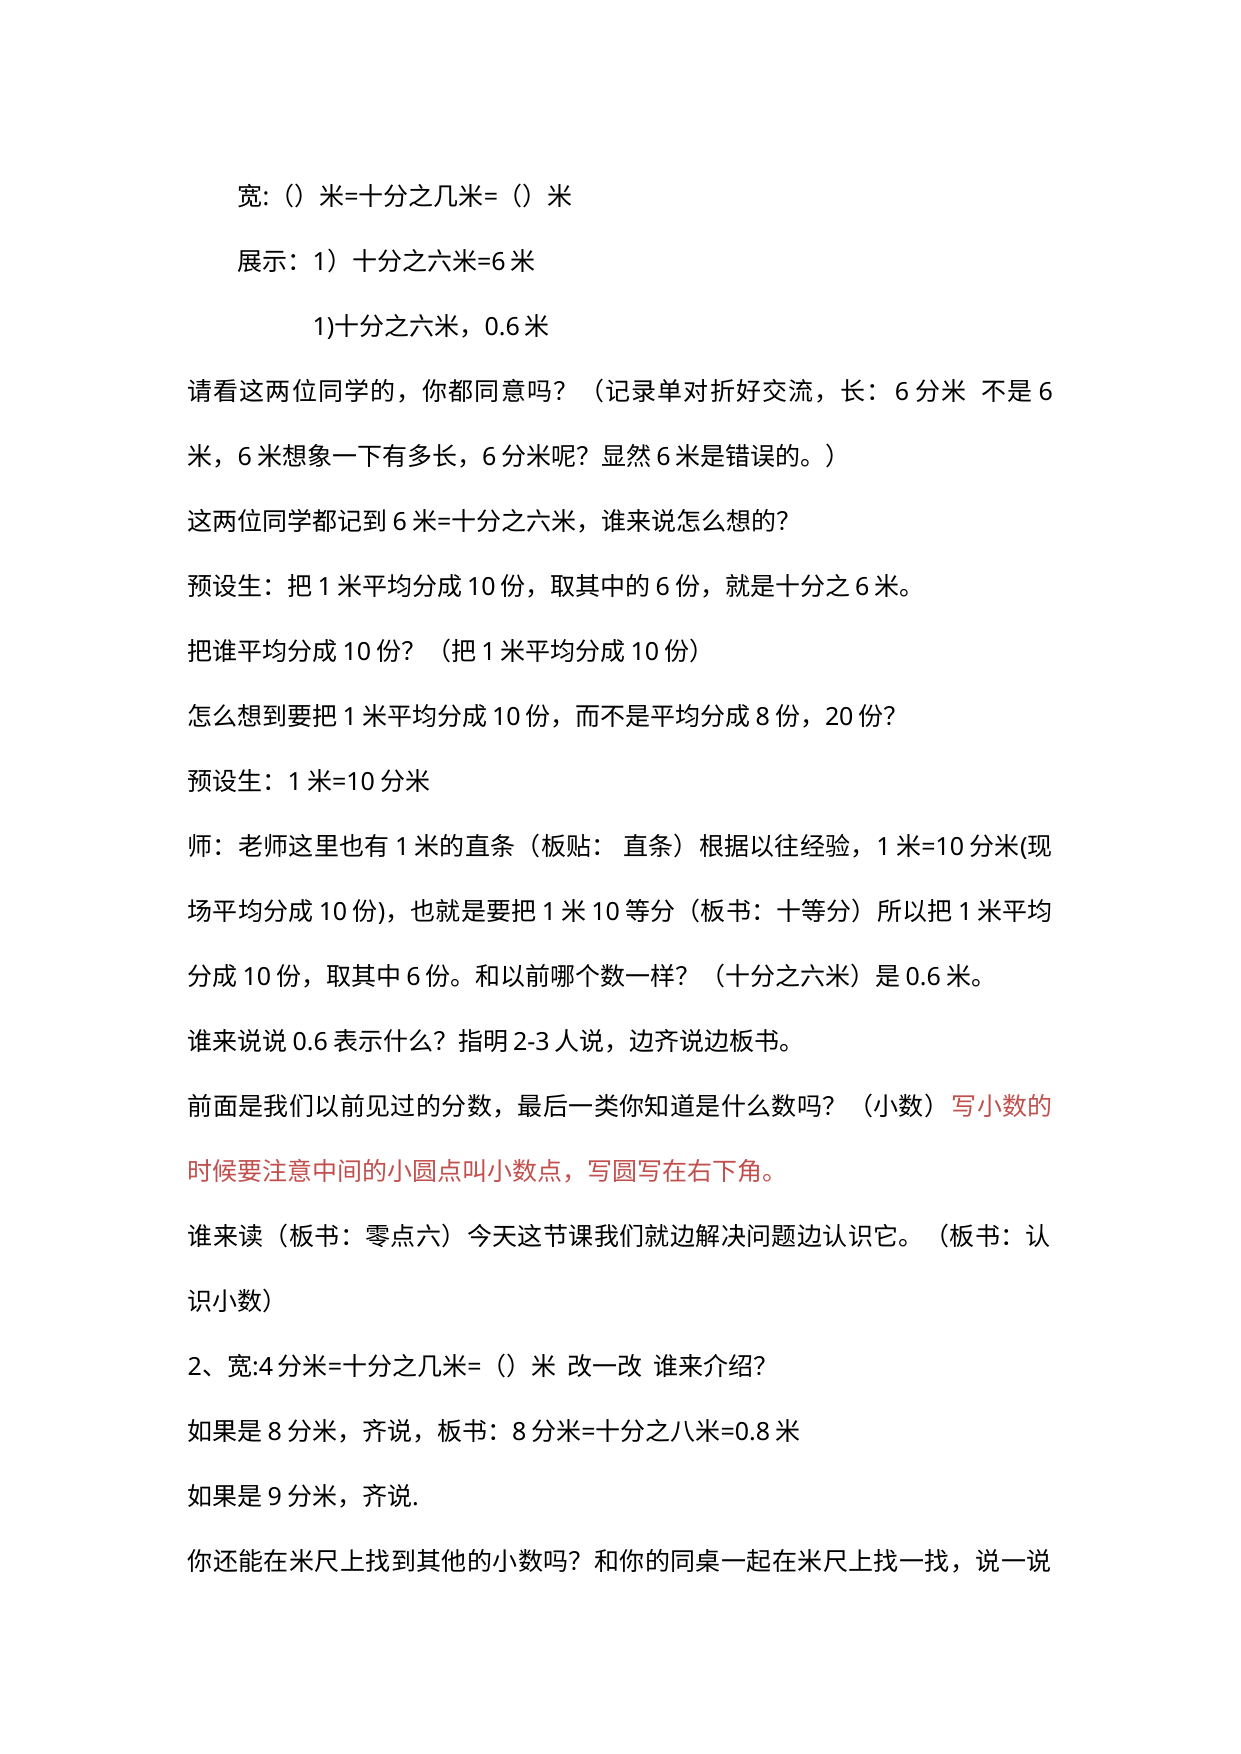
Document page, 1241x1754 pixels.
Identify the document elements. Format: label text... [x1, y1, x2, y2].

text 把谁平均分成10份？（把1米平均分成10份） [187, 617, 1053, 682]
list 谁来读（板书：零点六）今天这节课我们就边解决问题边认识它。（板书：认识小数） [187, 1202, 1053, 1332]
text 展示：1）十分之六米=6米 [187, 227, 1053, 292]
list 如果是9分米，齐说. [187, 1462, 1053, 1527]
text 预设生：1米=10分米 [187, 747, 1053, 812]
text 宽:（）米=十分之几米=（）米 [187, 162, 1053, 227]
list 预设生：把1米平均分成10份，取其中的6份，就是十分之6米。 [187, 552, 1053, 617]
text 师：老师这里也有1米的直条（板贴： 直条）根据以往经验，1米=10分米(现场平均分成10份)，也就是要把1米10等分（板书：十等分）所以把1米平均分成10份，取其中6份。和以前哪个数一样？（十分之六米）是0.6米。 [187, 812, 1053, 1007]
text 怎么想到要把1米平均分成10份，而不是平均分成8份，20份？ [187, 682, 1053, 747]
text 2、宽:4分米=十分之几米=（）米 改一改 谁来介绍？ [187, 1332, 1053, 1397]
text 1)十分之六米，0.6米 [187, 292, 1053, 357]
list 如果是8分米，齐说，板书：8分米=十分之八米=0.8米 [187, 1397, 1053, 1462]
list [187, 1527, 1053, 1592]
list 这两位同学都记到6米=十分之六米，谁来说怎么想的？ [187, 487, 1053, 552]
list 前面是我们以前见过的分数，最后一类你知道是什么数吗？（小数）写小数的时候要注意中间的小圆点叫小数点，写圆写在右下角。 [187, 1072, 1053, 1202]
text 谁来说说0.6表示什么？指明2-3人说，边齐说边板书。 [187, 1007, 1053, 1072]
list 请看这两位同学的，你都同意吗？（记录单对折好交流，长：6分米 不是6米，6米想象一下有多长，6分米呢？显然6米是错误的。） [187, 357, 1053, 487]
